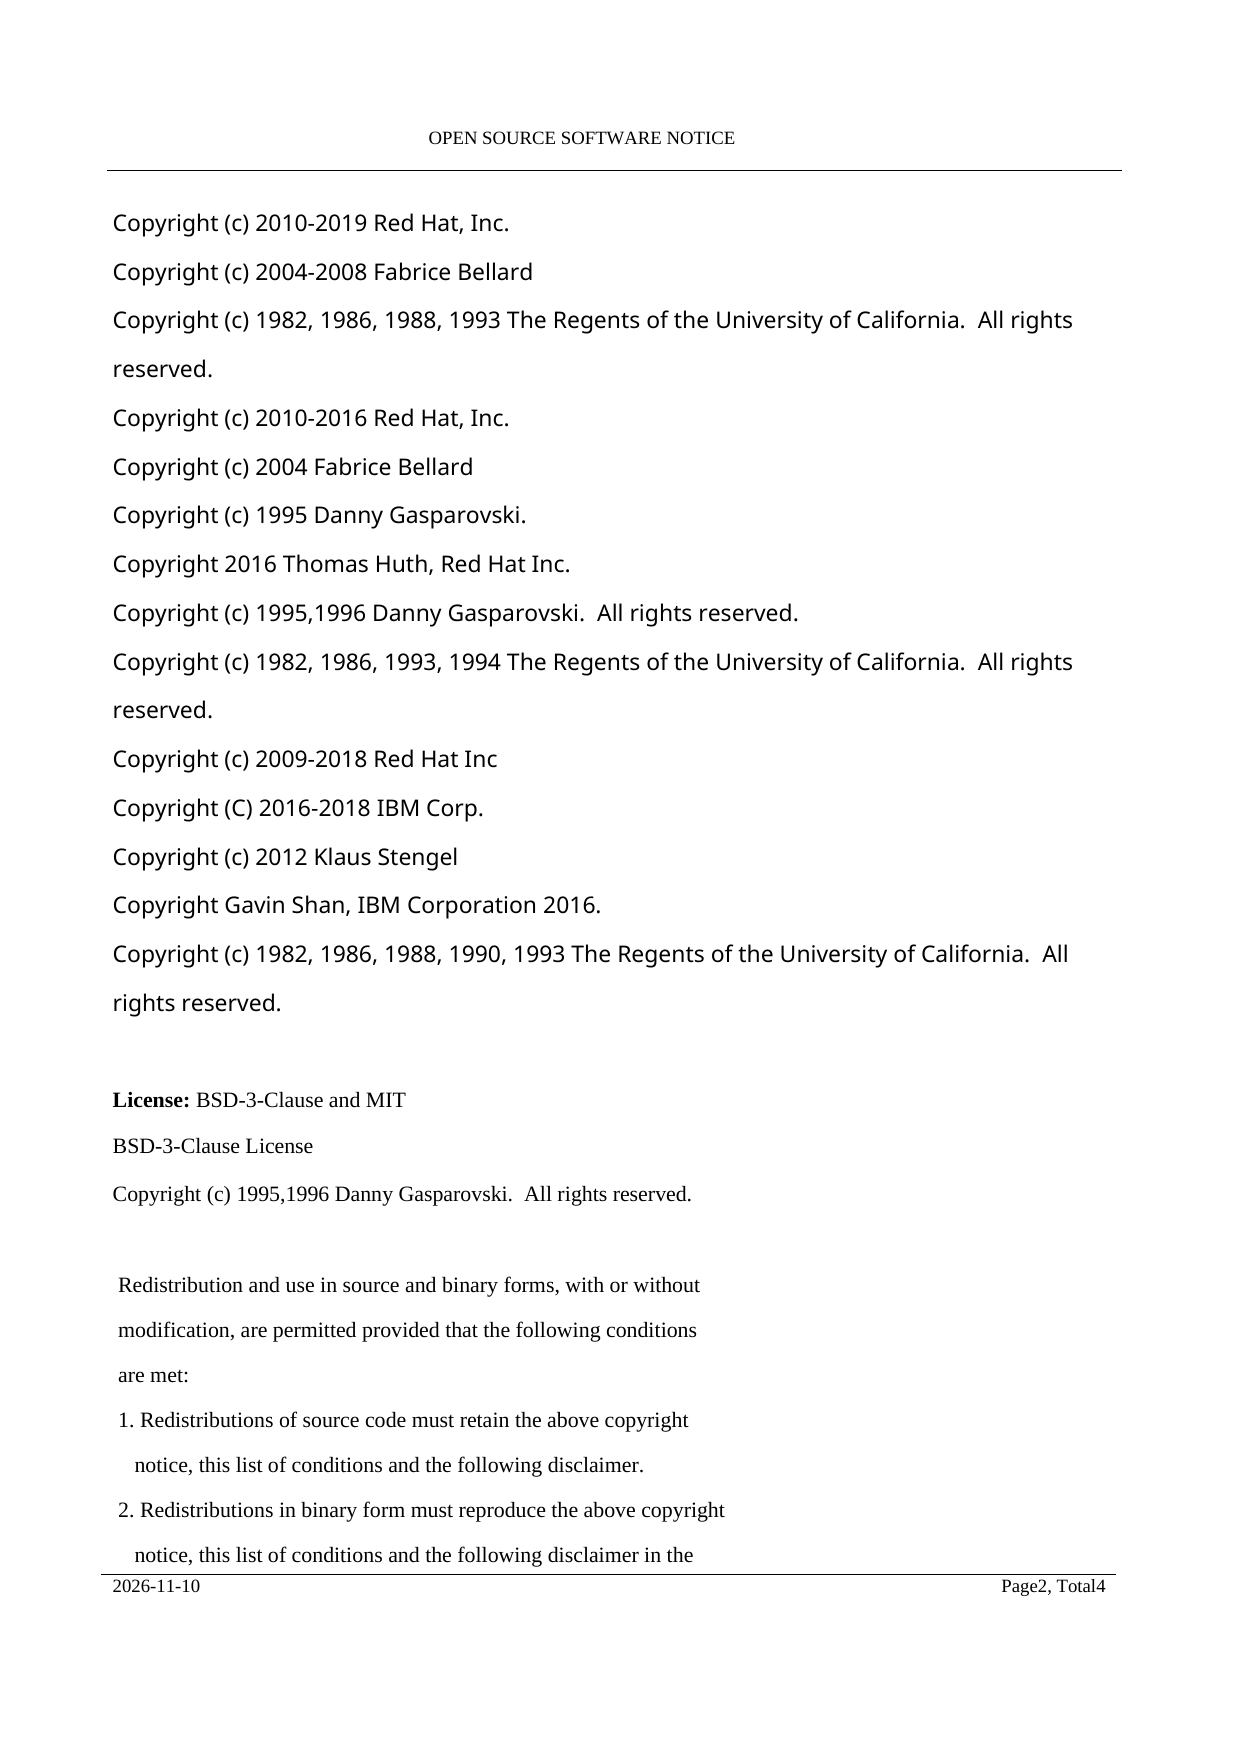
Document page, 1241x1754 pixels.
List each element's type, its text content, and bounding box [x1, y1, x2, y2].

text BSD-3-Clause License Copyright (c) 1995,1996 Danny Gasparovski. All rights reserved. [112, 1129, 1128, 1210]
text notice, this list of conditions and the following disclaimer in the [112, 1538, 1128, 1571]
text 2. Redistributions in binary form must reproduce the above copyright [112, 1493, 1128, 1526]
text notice, this list of conditions and the following disclaimer. [112, 1448, 1128, 1481]
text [112, 206, 1128, 1068]
text are met: [112, 1358, 1128, 1391]
text License: BSD-3-Clause and MIT [112, 1084, 1128, 1116]
text modification, are permitted provided that the following conditions [112, 1313, 1128, 1346]
text Redistribution and use in source and binary forms, with or without [112, 1268, 1128, 1300]
text 1. Redistributions of source code must retain the above copyright [112, 1403, 1128, 1436]
